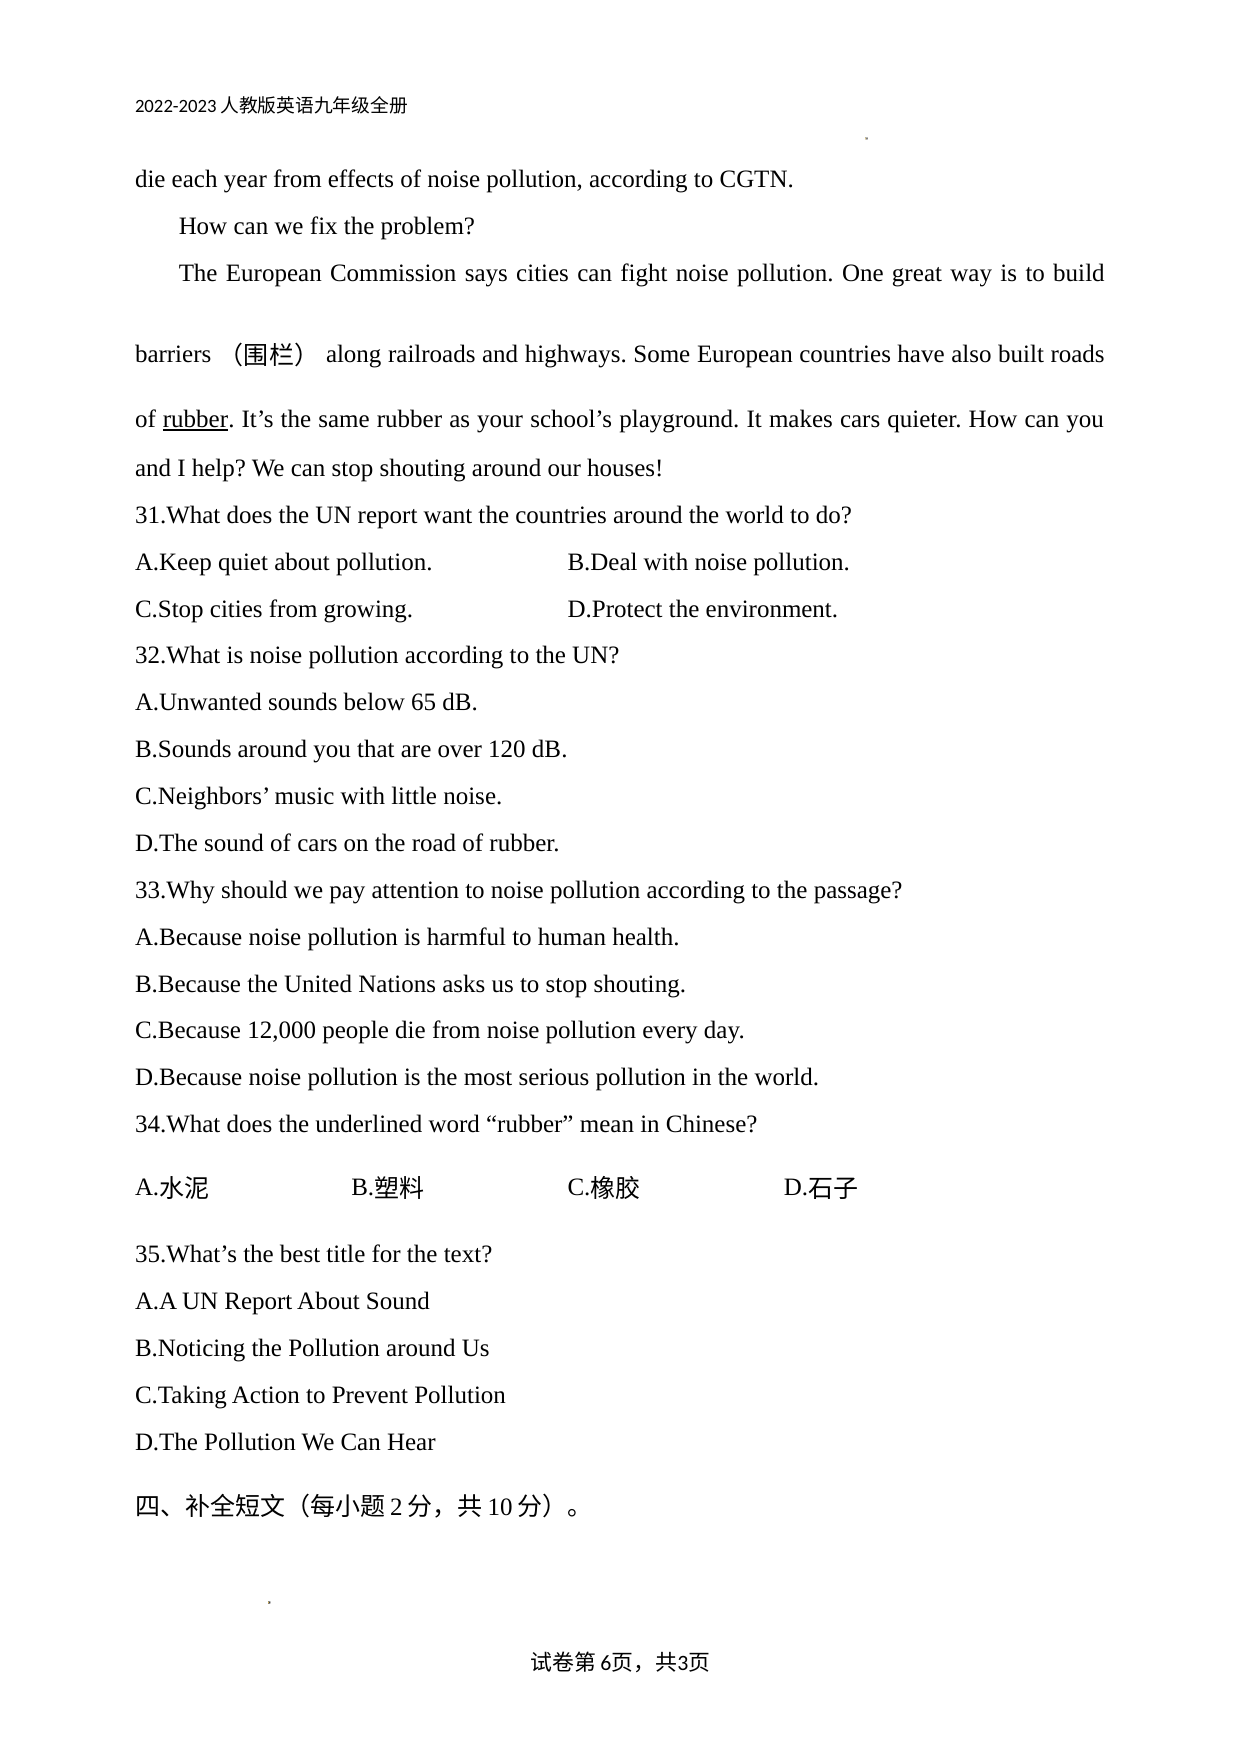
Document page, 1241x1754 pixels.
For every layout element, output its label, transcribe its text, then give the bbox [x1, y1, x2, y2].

text 34.What does the underlined word “rubber” mean in Chinese? [135, 1107, 1106, 1140]
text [135, 162, 1106, 195]
text A.Because noise pollution is harmful to human health. [135, 920, 1106, 952]
text B.Sounds around you that are over 120 dB. [135, 732, 1106, 765]
text C.Neighbors’ music with little noise. [135, 779, 1106, 812]
text B.Because the United Nations asks us to stop shouting. [135, 967, 1106, 999]
text A.水泥 B.塑料 C.橡胶 D.石子 [135, 1154, 1106, 1219]
text D.The Pollution We Can Hear [135, 1425, 1106, 1457]
text D.The sound of cars on the road of rubber. [135, 826, 1106, 859]
text A.Unwanted sounds below 65 dB. [135, 686, 1106, 718]
text B.Noticing the Pollution around Us [135, 1331, 1106, 1364]
text How can we fix the problem? [135, 209, 1106, 242]
text D.Because noise pollution is the most serious pollution in the world. [135, 1061, 1106, 1093]
text A.Keep quiet about pollution. B.Deal with noise pollution. [135, 545, 1106, 577]
text C.Stop cities from growing. D.Protect the environment. [135, 592, 1106, 624]
text 33.Why should we pay attention to noise pollution according to the passage? [135, 873, 1106, 906]
text A.A UN Report About Sound [135, 1284, 1106, 1317]
text 四、补全短文（每小题2分，共10分）。 [135, 1472, 1106, 1537]
text 32.What is noise pollution according to the UN? [135, 639, 1106, 671]
text 31.What does the UN report want the countries around the world to do? [135, 498, 1106, 531]
text 35.What’s the best title for the text? [135, 1237, 1106, 1270]
text C.Taking Action to Prevent Pollution [135, 1378, 1106, 1411]
text C.Because 12,000 people die from noise pollution every day. [135, 1014, 1106, 1046]
text The European Commission says cities can fight noise pollution. One great way is to build barriers （围栏） along railroads and highways. Some European countries have also built roads of rubber. It’s the same rubber as your school’s playground. It makes cars quieter. How can you and I help? We can stop shouting around our houses! [135, 256, 1106, 484]
